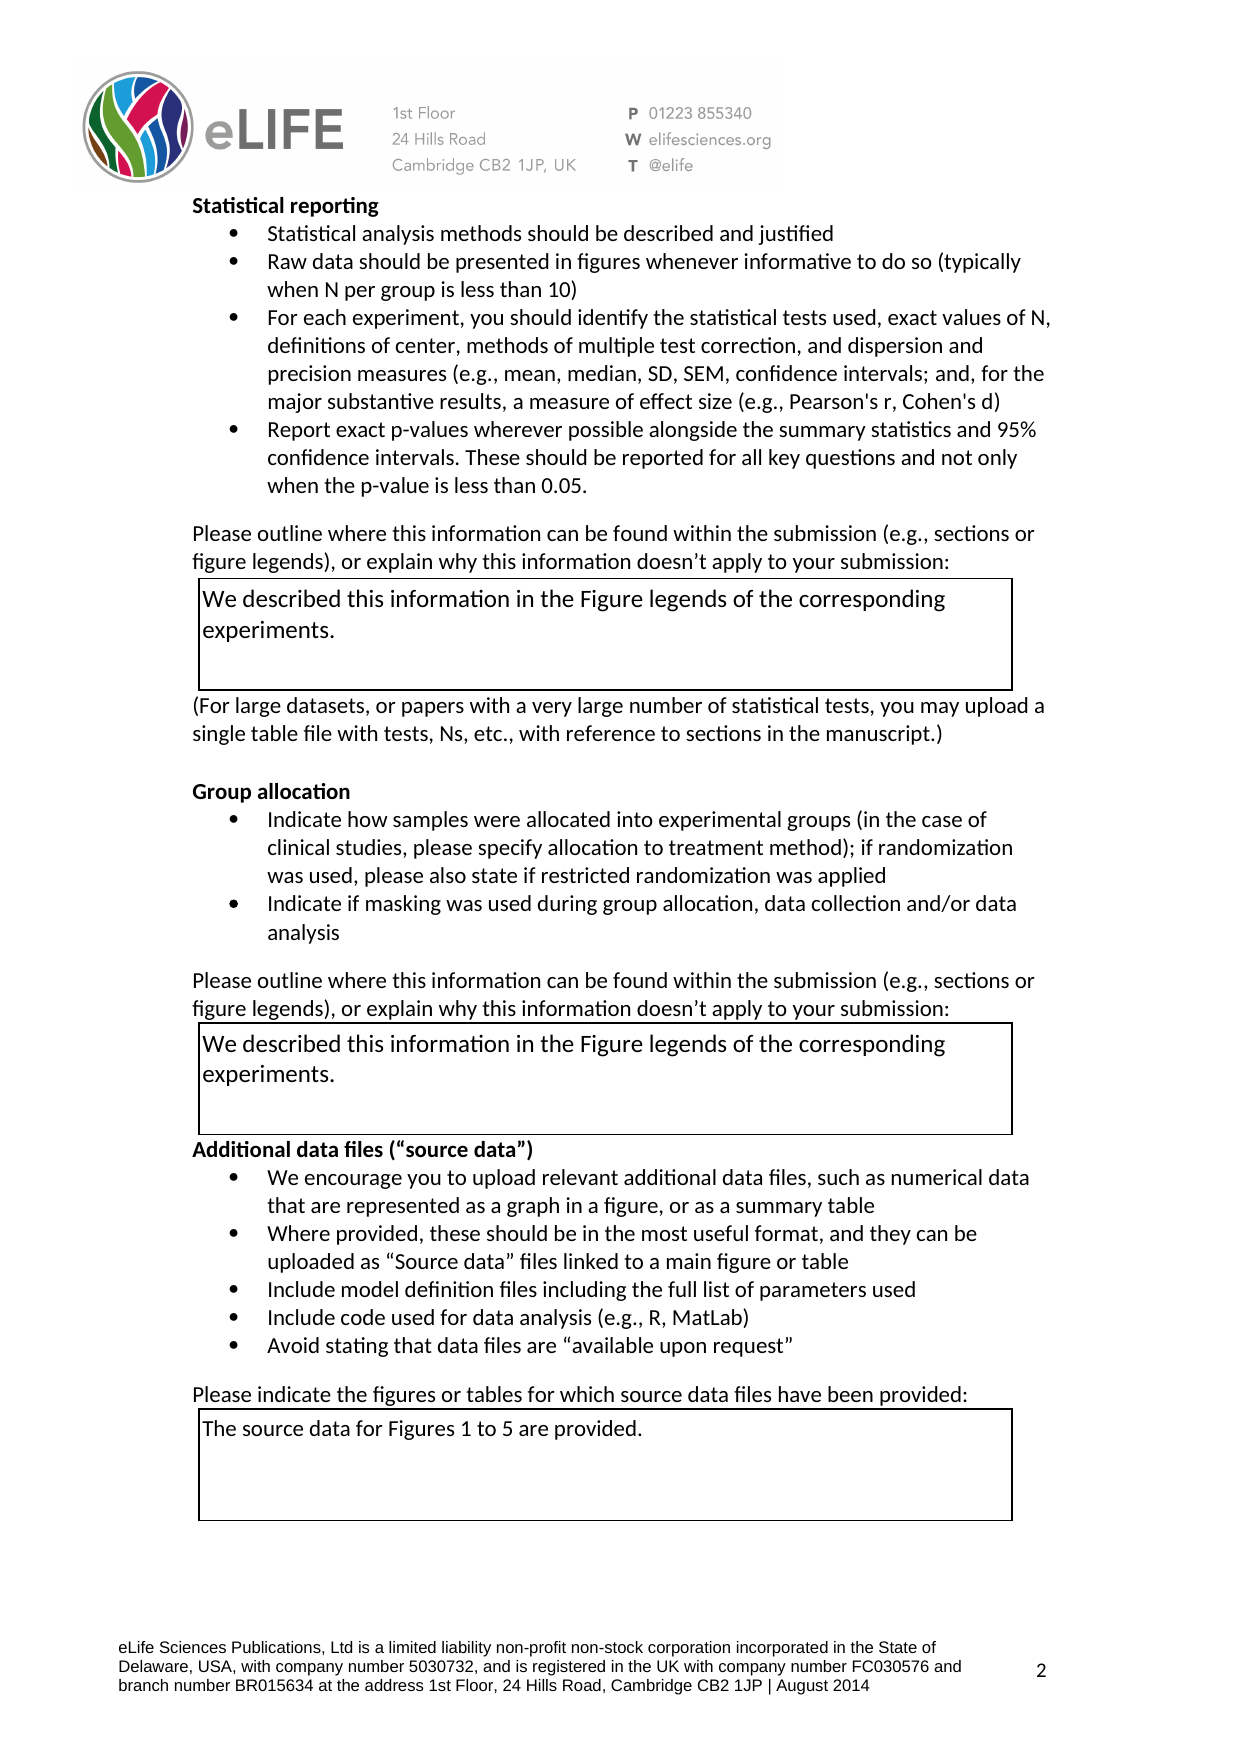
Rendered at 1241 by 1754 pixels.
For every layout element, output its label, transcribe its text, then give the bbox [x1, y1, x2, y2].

picture [73, 59, 784, 191]
list Raw data should be presented in figures whenever informative to do so (typically when N per group is less than 10) [229, 247, 1053, 303]
list Avoid stating that data files are “available upon request” [229, 1332, 1053, 1359]
text Additional data files (“source data”) [192, 1052, 1053, 1163]
text Group allocation [192, 777, 1053, 806]
text We described this information in the Figure legends of the corresponding experiments. [200, 1026, 1011, 1089]
list Include model definition files including the full list of parameters used [229, 1276, 1053, 1303]
list For each experiment, you should identify the statistical tests used, exact values of N, definitions of center, methods of multiple test correction, and dispersion and precision measures (e.g., mean, median, SD, SEM, confidence intervals; and, for the major substantive results, a measure of effect size (e.g., Pearson's r, Cohen's d) [229, 303, 1053, 415]
list We encourage you to upload relevant additional data files, such as numerical data that are represented as a graph in a figure, or as a summary table [229, 1163, 1053, 1219]
text We described this information in the Figure legends of the corresponding experiments. [200, 581, 1011, 644]
list Report exact p-values wherever possible alongside the summary statistics and 95% confidence intervals. These should be reported for all key questions and not only when the p-value is less than 0.05. [229, 415, 1053, 499]
list Include code used for data analysis (e.g., R, MatLab) [229, 1303, 1053, 1332]
list Indicate if masking was used during group allocation, data collection and/or data analysis [229, 889, 1053, 946]
list Where provided, these should be in the most useful format, and they can be uploaded as “Source data” files linked to a main figure or table [229, 1219, 1053, 1276]
text (For large datasets, or papers with a very large number of statistical tests, you may upload a single table file with tests, Ns, etc., with reference to sections in the manuscript.) [192, 603, 1053, 747]
text Please indicate the figures or tables for which source data files have been provided: [192, 1380, 1053, 1408]
text Statistical reporting [192, 191, 1053, 219]
text The source data for Figures 1 to 5 are provided. [200, 1412, 1011, 1444]
list Indicate how samples were allocated into experimental groups (in the case of clinical studies, please specify allocation to treatment method); if randomization was used, please also state if restricted randomization was applied [229, 806, 1053, 889]
list Statistical analysis methods should be described and justified [229, 219, 1053, 247]
